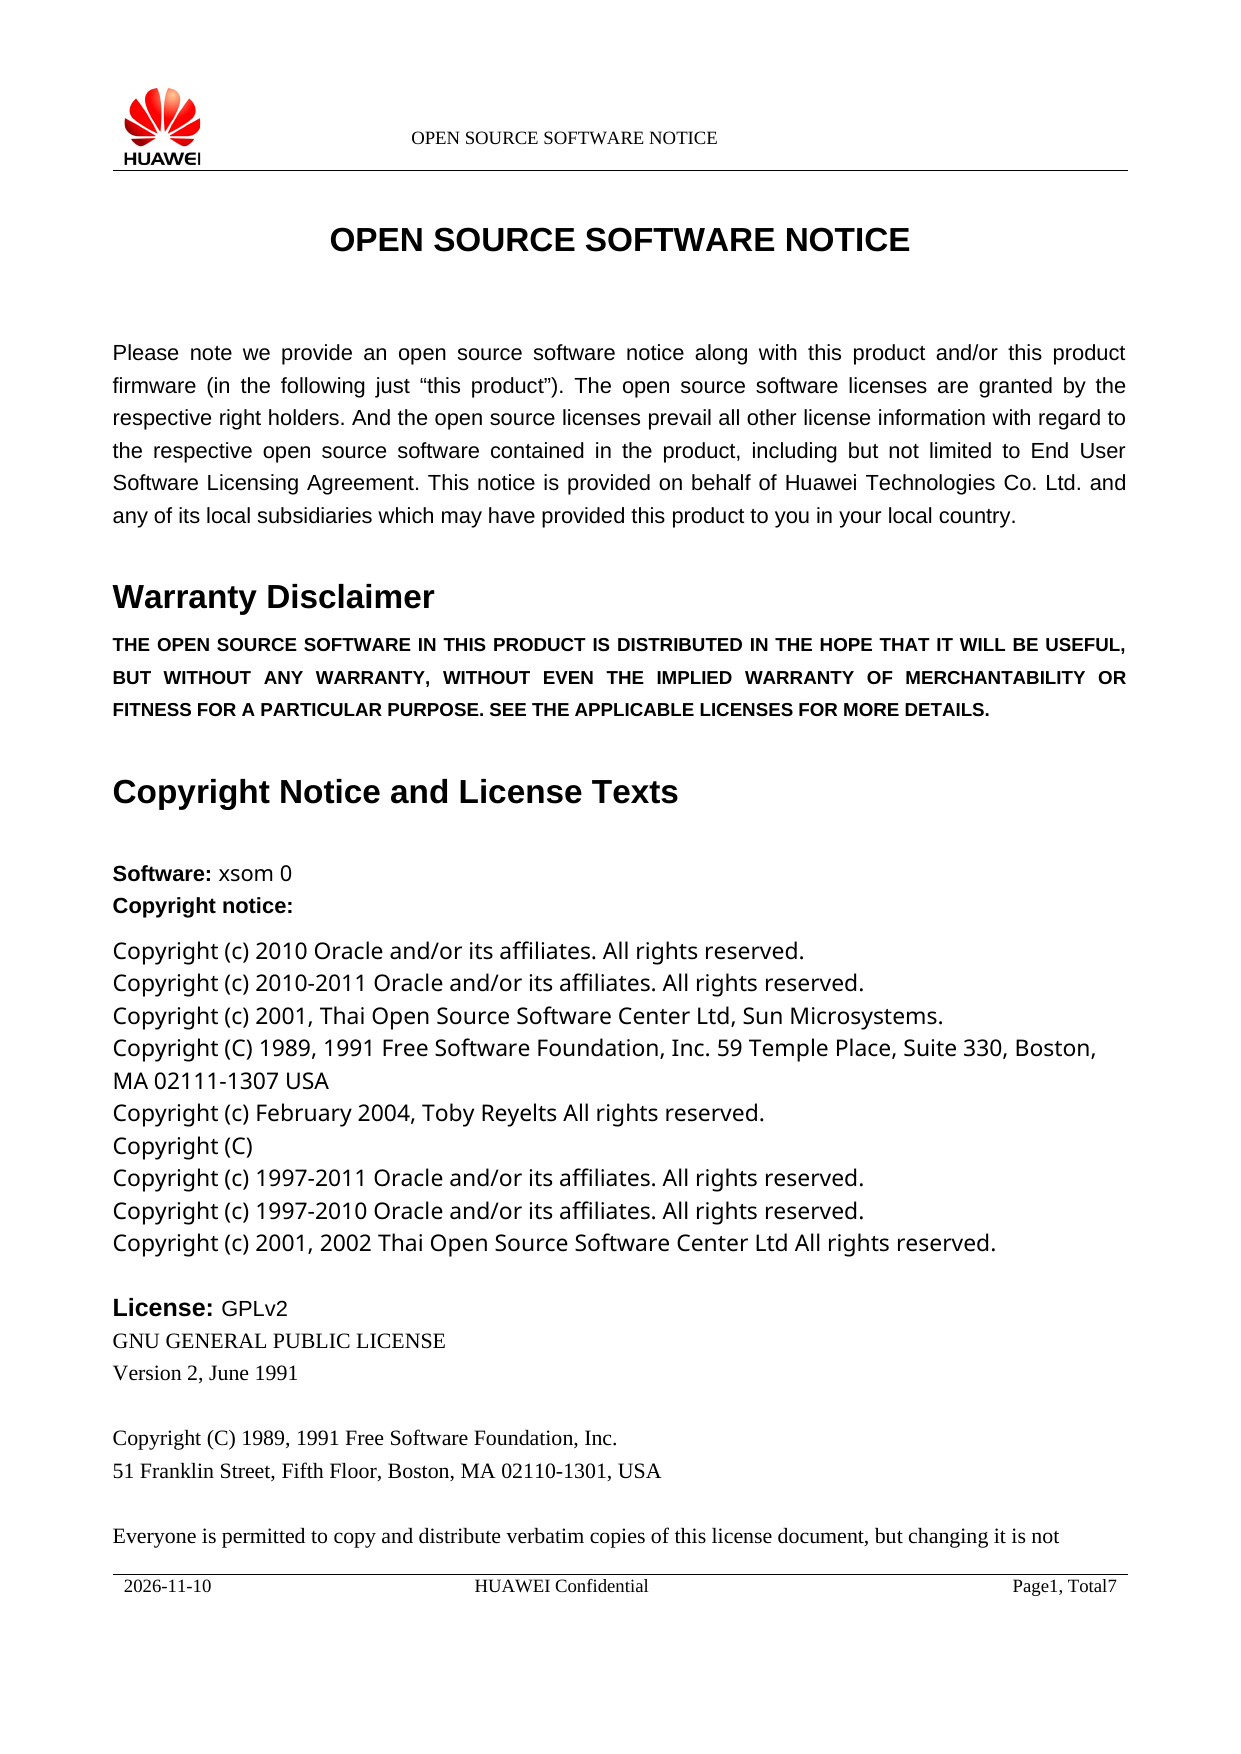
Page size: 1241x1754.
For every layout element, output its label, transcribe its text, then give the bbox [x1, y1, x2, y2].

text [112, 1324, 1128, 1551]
text Please note we provide an open source software notice along with this product and/or this product firmware (in the following just “this product”). The open source software licenses are granted by the respective right holders. And the open source licenses prevail all other license information with regard to the respective open source software contained in the product, including but not limited to End User Software Licensing Agreement. This notice is provided on behalf of Huawei Technologies Co. Ltd. and any of its local subsidiaries which may have provided this product to you in your local country. [112, 336, 1128, 531]
title Software: xsom 0 [112, 856, 1128, 889]
text Copyright Notice and License Texts [112, 759, 1128, 824]
text Warranty Disclaimer [112, 564, 1128, 629]
text License: GPLv2 [112, 1291, 1128, 1324]
text Copyright (c) 2010 Oracle and/or its affiliates. All rights reserved. Copyright (c) 2010-2011 Oracle and/or its affiliates. All rights reserved. Copyright (c) 2001, Thai Open Source Software Center Ltd, Sun Microsystems. Copyright (C) 1989, 1991 Free Software Foundation, Inc. 59 Temple Place, Suite 330, Boston, MA 02111-1307 USA Copyright (c) February 2004, Toby Reyelts All rights reserved. Copyright (C) Copyright (c) 1997-2011 Oracle and/or its affiliates. All rights reserved. Copyright (c) 1997-2010 Oracle and/or its affiliates. All rights reserved. Copyright (c) 2001, 2002 Thai Open Source Software Center Ltd All rights reserved. [112, 934, 1128, 1291]
picture [124, 88, 201, 165]
text Copyright notice: [112, 889, 1128, 921]
text The open source software in this product is distributed in the hope that it will be useful, but WITHOUT ANY WARRANTY, without even the implied warranty of MERCHANTABILITY or FITNESS FOR A PARTICULAR PURPOSE. See the applicable licenses for more details. [112, 629, 1128, 726]
text OPEN SOURCE SOFTWARE NOTICE [112, 206, 1128, 271]
